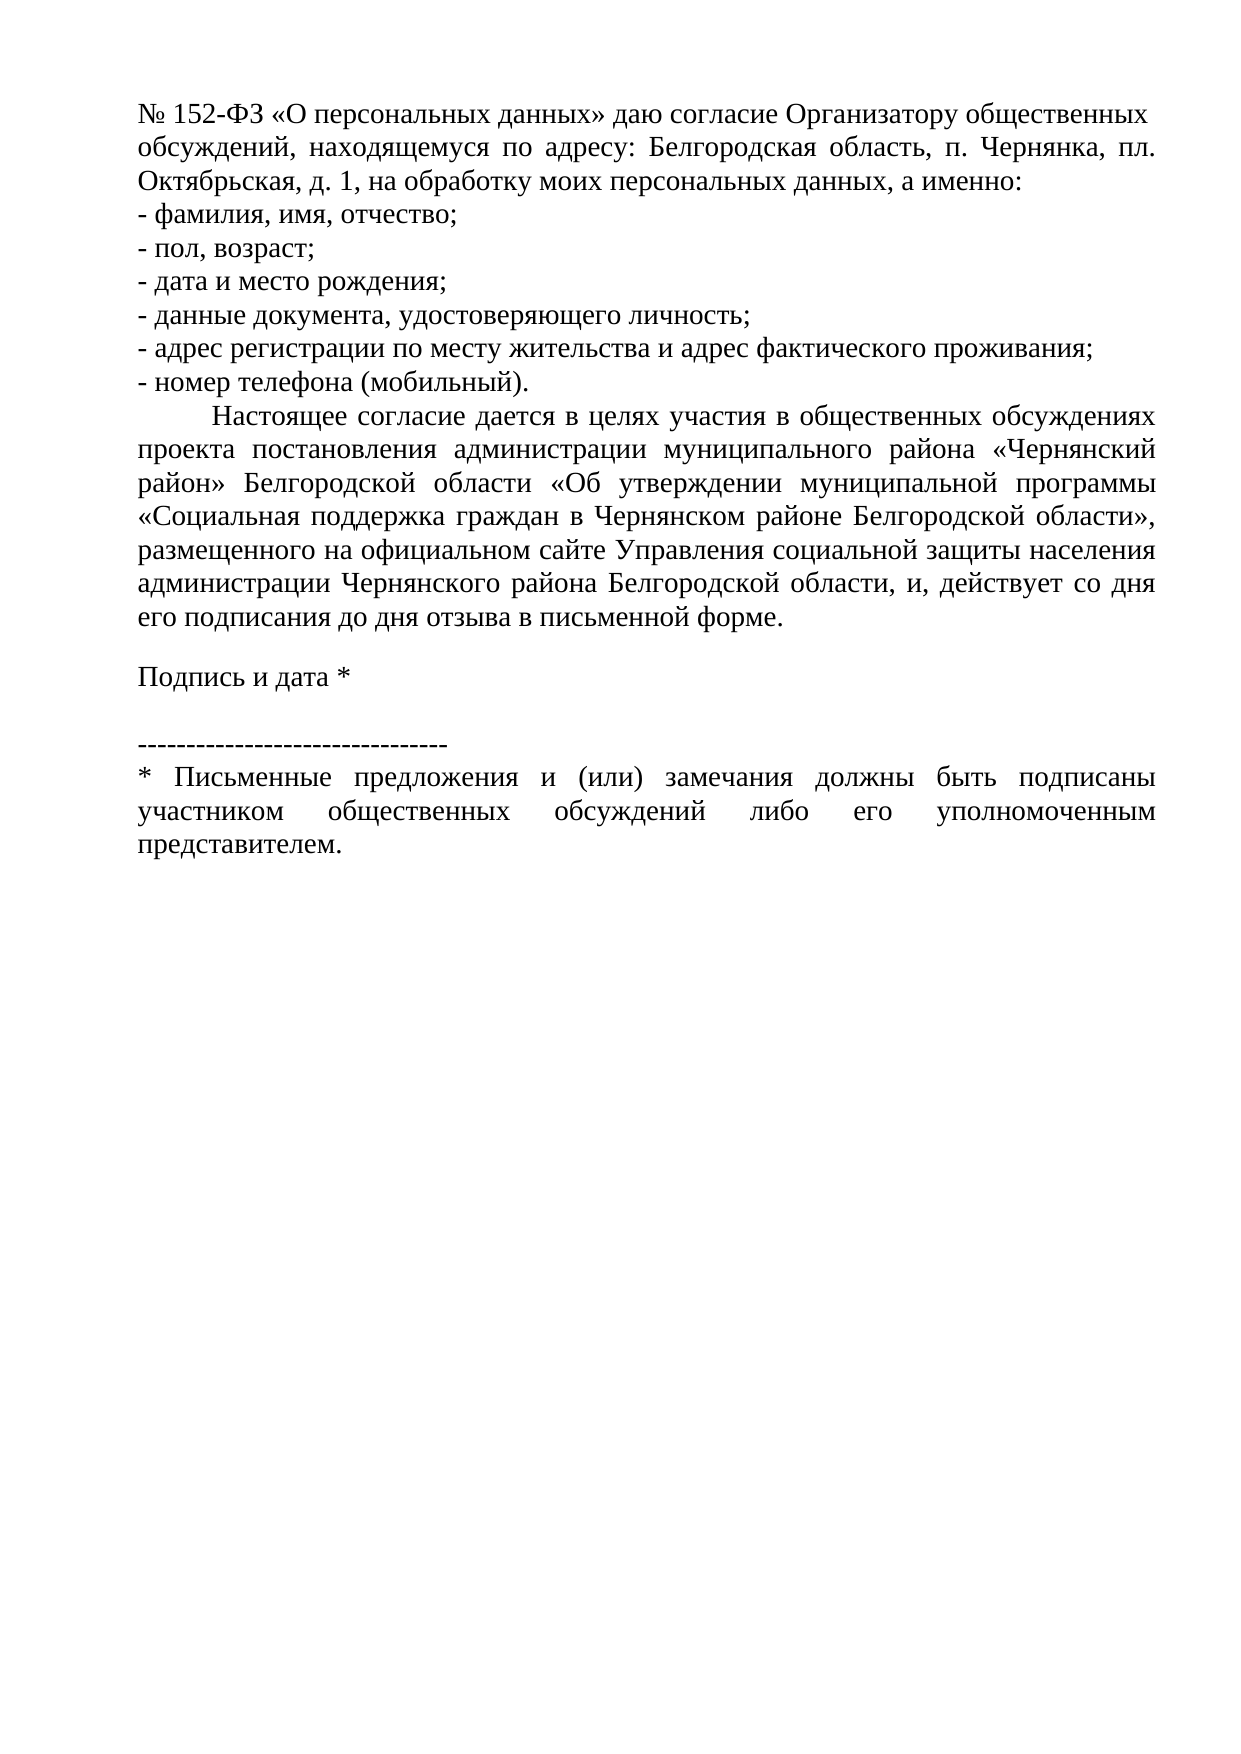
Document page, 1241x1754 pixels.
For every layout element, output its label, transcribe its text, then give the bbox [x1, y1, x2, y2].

text - данные документа, удостоверяющего личность; [137, 297, 1157, 331]
text - пол, возраст; [137, 230, 1157, 263]
text - адрес регистрации по месту жительства и адрес фактического проживания; [137, 331, 1157, 364]
text Подпись и дата * [137, 659, 1157, 692]
text * Письменные предложения и (или) замечания должны быть подписаны участником общественных обсуждений либо его уполномоченным представителем. [137, 759, 1157, 860]
text обсуждений, находящемуся по адресу: Белгородская область, п. Чернянка, пл. Октябрьская, д. 1, на обработку моих персональных данных, а именно: [137, 129, 1157, 196]
text Настоящее согласие дается в целях участия в общественных обсуждениях проекта постановления администрации муниципального района «Чернянский район» Белгородской области «Об утверждении муниципальной программы «Социальная поддержка граждан в Чернянском районе Белгородской области», размещенного на официальном сайте Управления социальной защиты населения администрации Чернянского района Белгородской области, и, действует со дня его подписания до дня отзыва в письменной форме. [137, 398, 1157, 632]
text -------------------------------- [137, 726, 1157, 759]
text - номер телефона (мобильный). [137, 364, 1157, 398]
text - фамилия, имя, отчество; [137, 196, 1157, 230]
text № 152-ФЗ «О персональных данных» даю согласие Организатору общественных [137, 96, 1157, 129]
text - дата и место рождения; [137, 263, 1157, 297]
